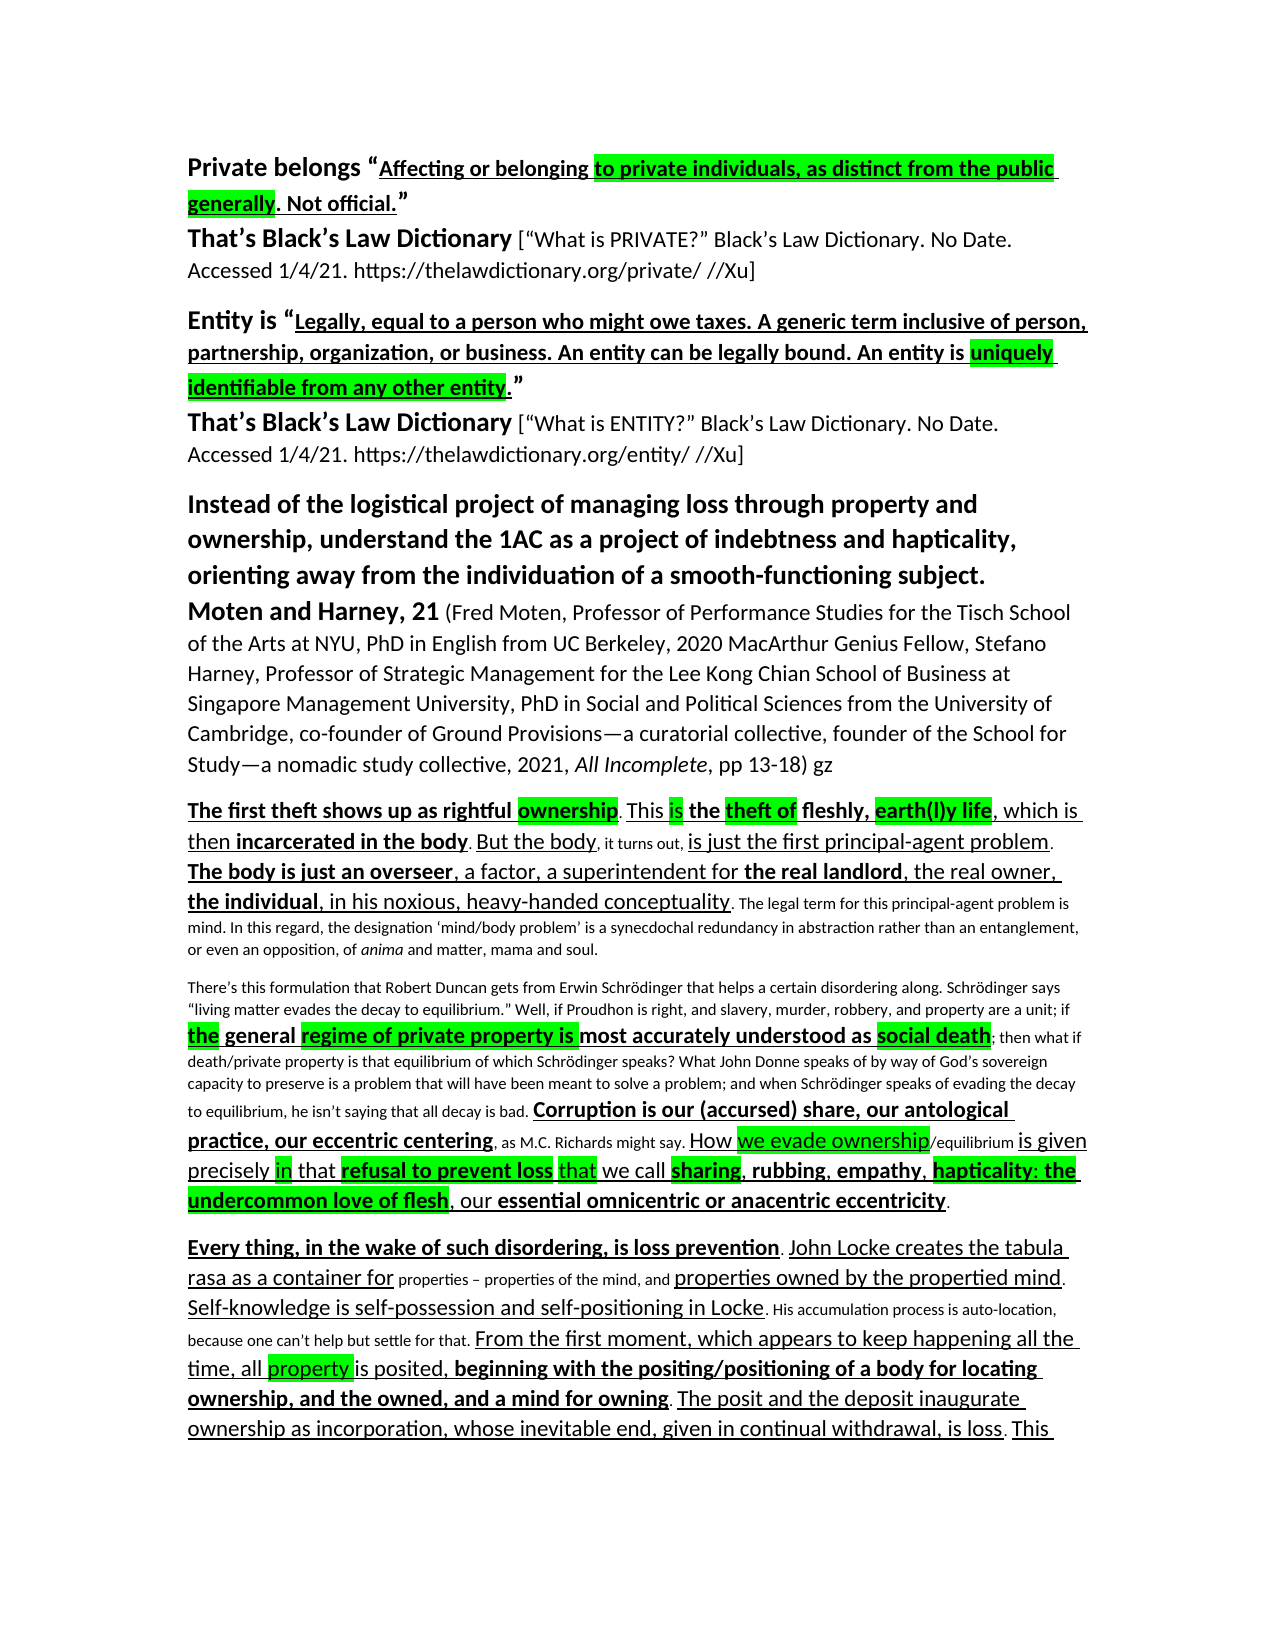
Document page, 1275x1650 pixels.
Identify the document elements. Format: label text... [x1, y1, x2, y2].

subtitle Entity is “Legally, equal to a person who might owe taxes. A generic term inclusive of person, partnership, organization, or business. An entity can be legally bound. An entity is uniquely identifiable from any other entity.” [187, 303, 1087, 402]
subtitle Private belongs “Affecting or belonging to private individuals, as distinct from the public generally. Not official.” [187, 150, 1087, 219]
text That’s Black’s Law Dictionary [“What is ENTITY?” Black’s Law Dictionary. No Date. Accessed 1/4/21. https://thelawdictionary.org/entity/ //Xu] [187, 405, 1087, 468]
text There’s this formulation that Robert Duncan gets from Erwin Schrödinger that helps a certain disordering along. Schrödinger says “living matter evades the decay to equilibrium.” Well, if Proudhon is right, and slavery, murder, robbery, and property are a unit; if the general regime of private property is most accurately understood as social death; then what if death/private property is that equilibrium of which Schrödinger speaks? What John Donne speaks of by way of God’s sovereign capacity to preserve is a problem that will have been meant to solve a problem; and when Schrödinger speaks of evading the decay to equilibrium, he isn’t saying that all decay is bad. Corruption is our (accursed) share, our antological practice, our eccentric centering, as M.C. Richards might say. How we evade ownership/equilibrium is given precisely in that refusal to prevent loss that we call sharing, rubbing, empathy, hapticality: the undercommon love of flesh, our essential omnicentric or anacentric eccentricity. [187, 977, 1087, 1214]
text Moten and Harney, 21 (Fred Moten, Professor of Performance Studies for the Tisch School of the Arts at NYU, PhD in English from UC Berkeley, 2020 MacArthur Genius Fellow, Stefano Harney, Professor of Strategic Management for the Lee Kong Chian School of Business at Singapore Management University, PhD in Social and Political Sciences from the University of Cambridge, co-founder of Ground Provisions—a curatorial collective, founder of the School for Study—a nomadic study collective, 2021, All Incomplete, pp 13-18) gz [187, 594, 1087, 778]
text That’s Black’s Law Dictionary [“What is PRIVATE?” Black’s Law Dictionary. No Date. Accessed 1/4/21. https://thelawdictionary.org/private/ //Xu] [187, 221, 1087, 284]
subtitle Instead of the logistical project of managing loss through property and ownership, understand the 1AC as a project of indebtness and hapticality, orienting away from the individuation of a smooth-functioning subject. [187, 487, 1087, 591]
text The first theft shows up as rightful ownership. This is the theft of fleshly, earth(l)y life, which is then incarcerated in the body. But the body, it turns out, is just the first principal-agent problem. The body is just an overseer, a factor, a superintendent for the real landlord, the real owner, the individual, in his noxious, heavy-handed conceptuality. The legal term for this principal-agent problem is mind. In this regard, the designation ‘mind/body problem’ is a synecdochal redundancy in abstraction rather than an entanglement, or even an opposition, of anima and matter, mama and soul. [187, 797, 1087, 959]
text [187, 1233, 1087, 1442]
